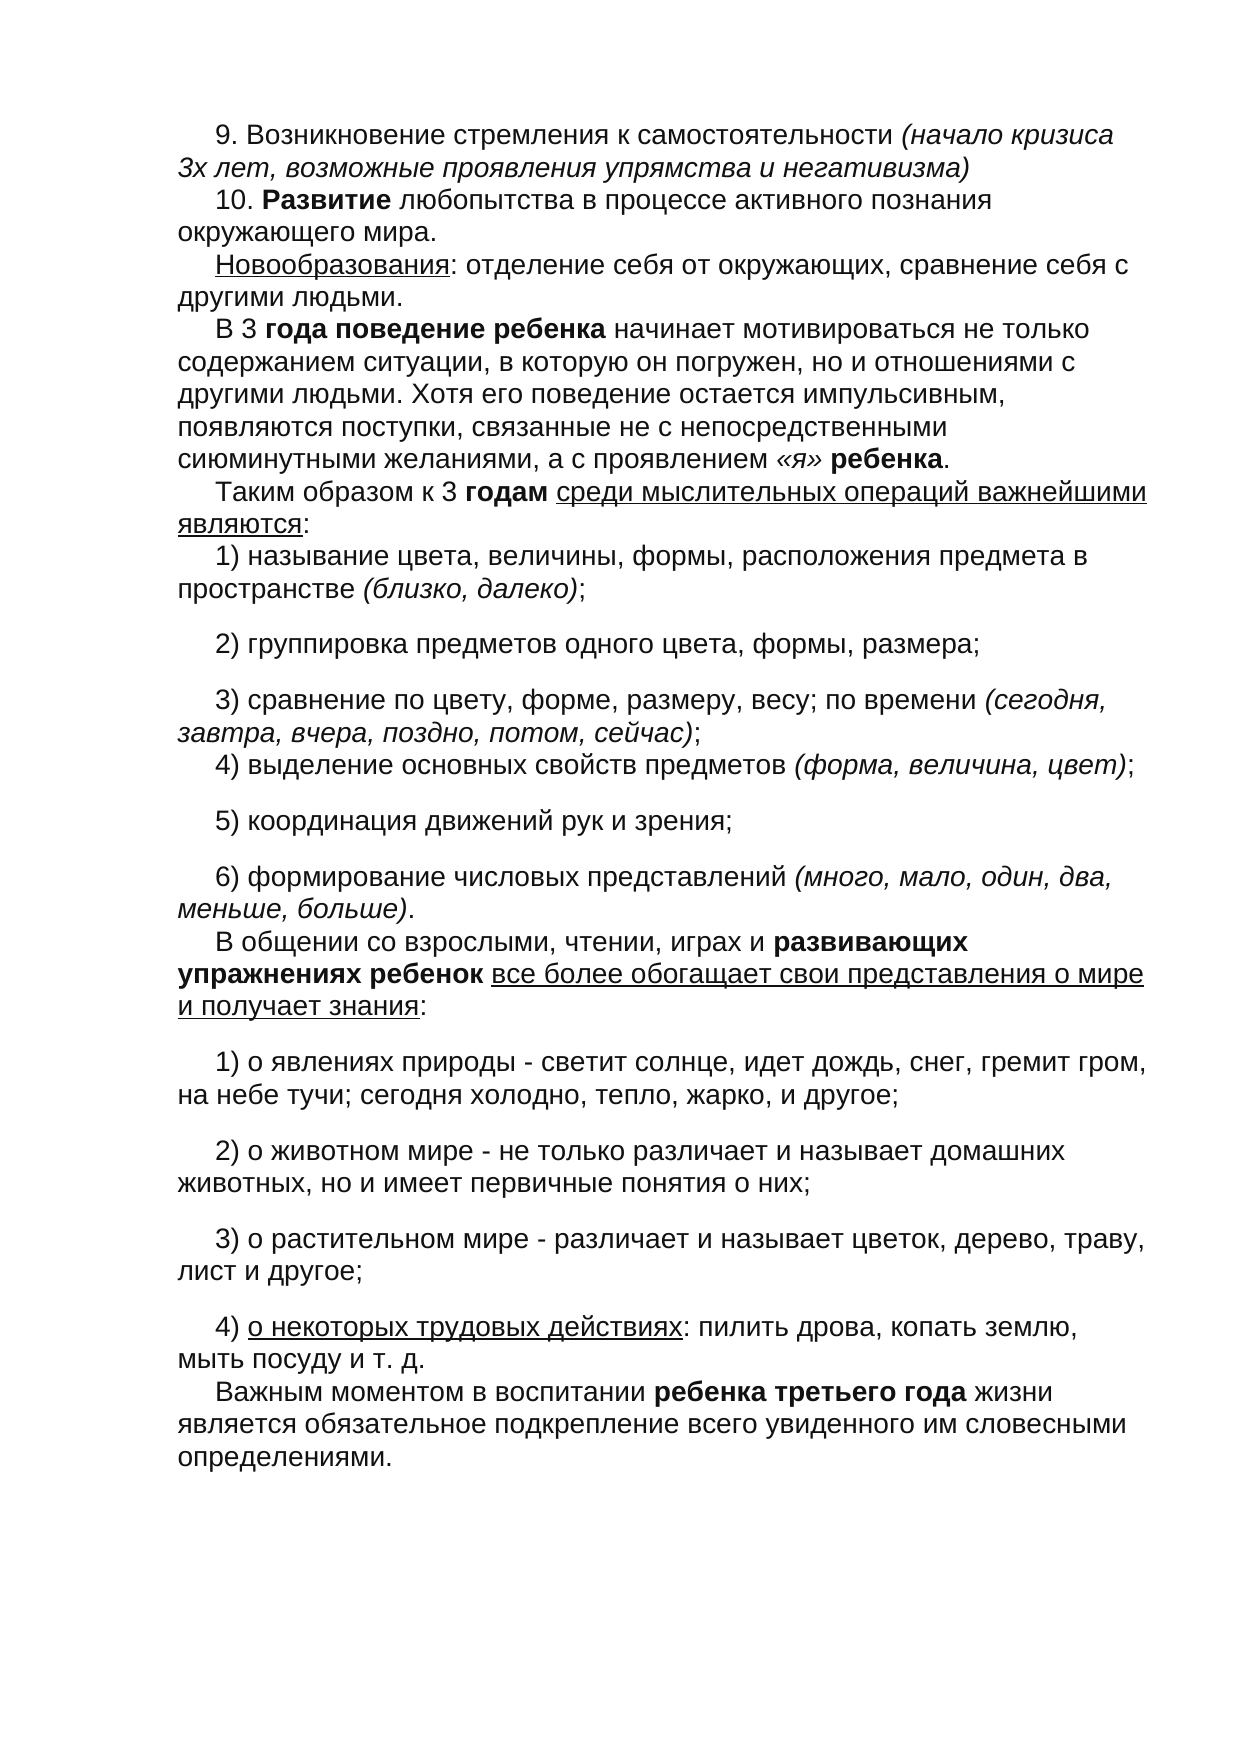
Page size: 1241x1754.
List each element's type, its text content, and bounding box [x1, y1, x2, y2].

text 5) координация движений рук и зрения; [177, 804, 1152, 836]
text В 3 года поведение ребенка начинает мотивироваться не только содержанием ситуации, в которую он погружен, но и отношениями с другими людьми. Хотя его поведение остается импульсивным, появляются поступки, связанные не с непосредственными сиюминутными желаниями, а с проявлением «я» ребенка. [177, 312, 1152, 474]
text 4) о некоторых трудовых действиях: пилить дрова, копать землю, мыть посуду и т. д. [177, 1310, 1152, 1375]
text Важным моментом в воспитании ребенка третьего года жизни является обязательное подкрепление всего увиденного им словесными определениями. [177, 1375, 1152, 1472]
text 9. Возникновение стремления к самостоятельности (начало кризиса 3х лет, возможные проявления упрямства и негативизма) [177, 118, 1152, 183]
text 3) о растительном мире - различает и называет цветок, дерево, траву, лист и другое; [177, 1222, 1152, 1286]
text 4) выделение основных свойств предметов (форма, величина, цвет); [177, 748, 1152, 781]
text Новообразования: отделение себя от окружающих, сравнение себя с другими людьми. [177, 248, 1152, 312]
text 1) называние цвета, величины, формы, расположения предмета в пространстве (близко, далеко); [177, 539, 1152, 604]
text 3) сравнение по цвету, форме, размеру, весу; по времени (сегодня, завтра, вчера, поздно, потом, сейчас); [177, 683, 1152, 748]
text 1) о явлениях природы - светит солнце, идет дождь, снег, гремит гром, на небе тучи; сегодня холодно, тепло, жарко, и другое; [177, 1045, 1152, 1110]
text 2) группировка предметов одного цвета, формы, размера; [177, 627, 1152, 660]
text Таким образом к 3 годам среди мыслительных операций важнейшими являются: [177, 474, 1152, 539]
text 10. Развитие любопытства в процессе активного познания окружающего мира. [177, 183, 1152, 248]
text 2) о животном мире - не только различает и называет домашних животных, но и имеет первичные понятия о них; [177, 1133, 1152, 1198]
text В общении со взрослыми, чтении, играх и развивающих упражнениях ребенок все более обогащает свои представления о мире и получает знания: [177, 924, 1152, 1022]
text 6) формирование числовых представлений (много, мало, один, два, меньше, больше). [177, 860, 1152, 924]
